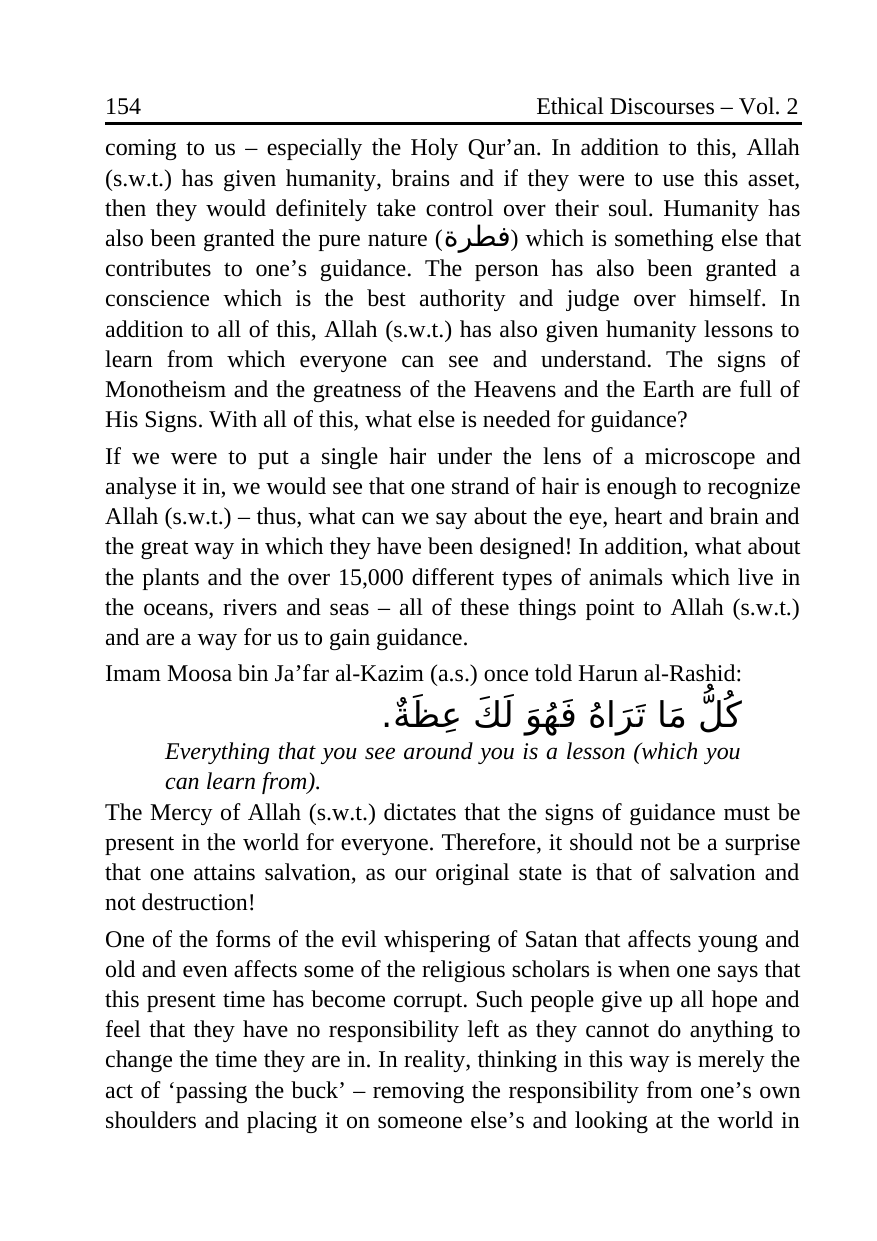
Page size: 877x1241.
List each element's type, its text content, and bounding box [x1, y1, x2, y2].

text The Mercy of Allah (s.w.t.) dictates that the signs of guidance must be present in the world for everyone. Therefore, it should not be a surprise that one attains salvation, as our original state is that of salvation and not destruction! [105, 796, 802, 917]
text If we were to put a single hair under the lens of a microscope and analyse it in, we would see that one strand of hair is enough to recognize Allah (s.w.t.) – thus, what can we say about the eye, heart and brain and the great way in which they have been designed! In addition, what about the plants and the over 15,000 different types of animals which live in the oceans, rivers and seas – all of these things point to Allah (s.w.t.) and are a way for us to gain guidance. [105, 440, 802, 651]
text Imam Moosa bin Ja’far al-Kazim (a.s.) once told Harun al-Rashid: [105, 658, 802, 688]
text كُلُّ مَا تَرَاهُ فَهُوَ لَكَ عِظَةٌ. [165, 694, 742, 735]
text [105, 132, 802, 434]
text Everything that you see around you is a lesson (which you can learn from). [165, 735, 742, 796]
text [105, 923, 802, 1134]
